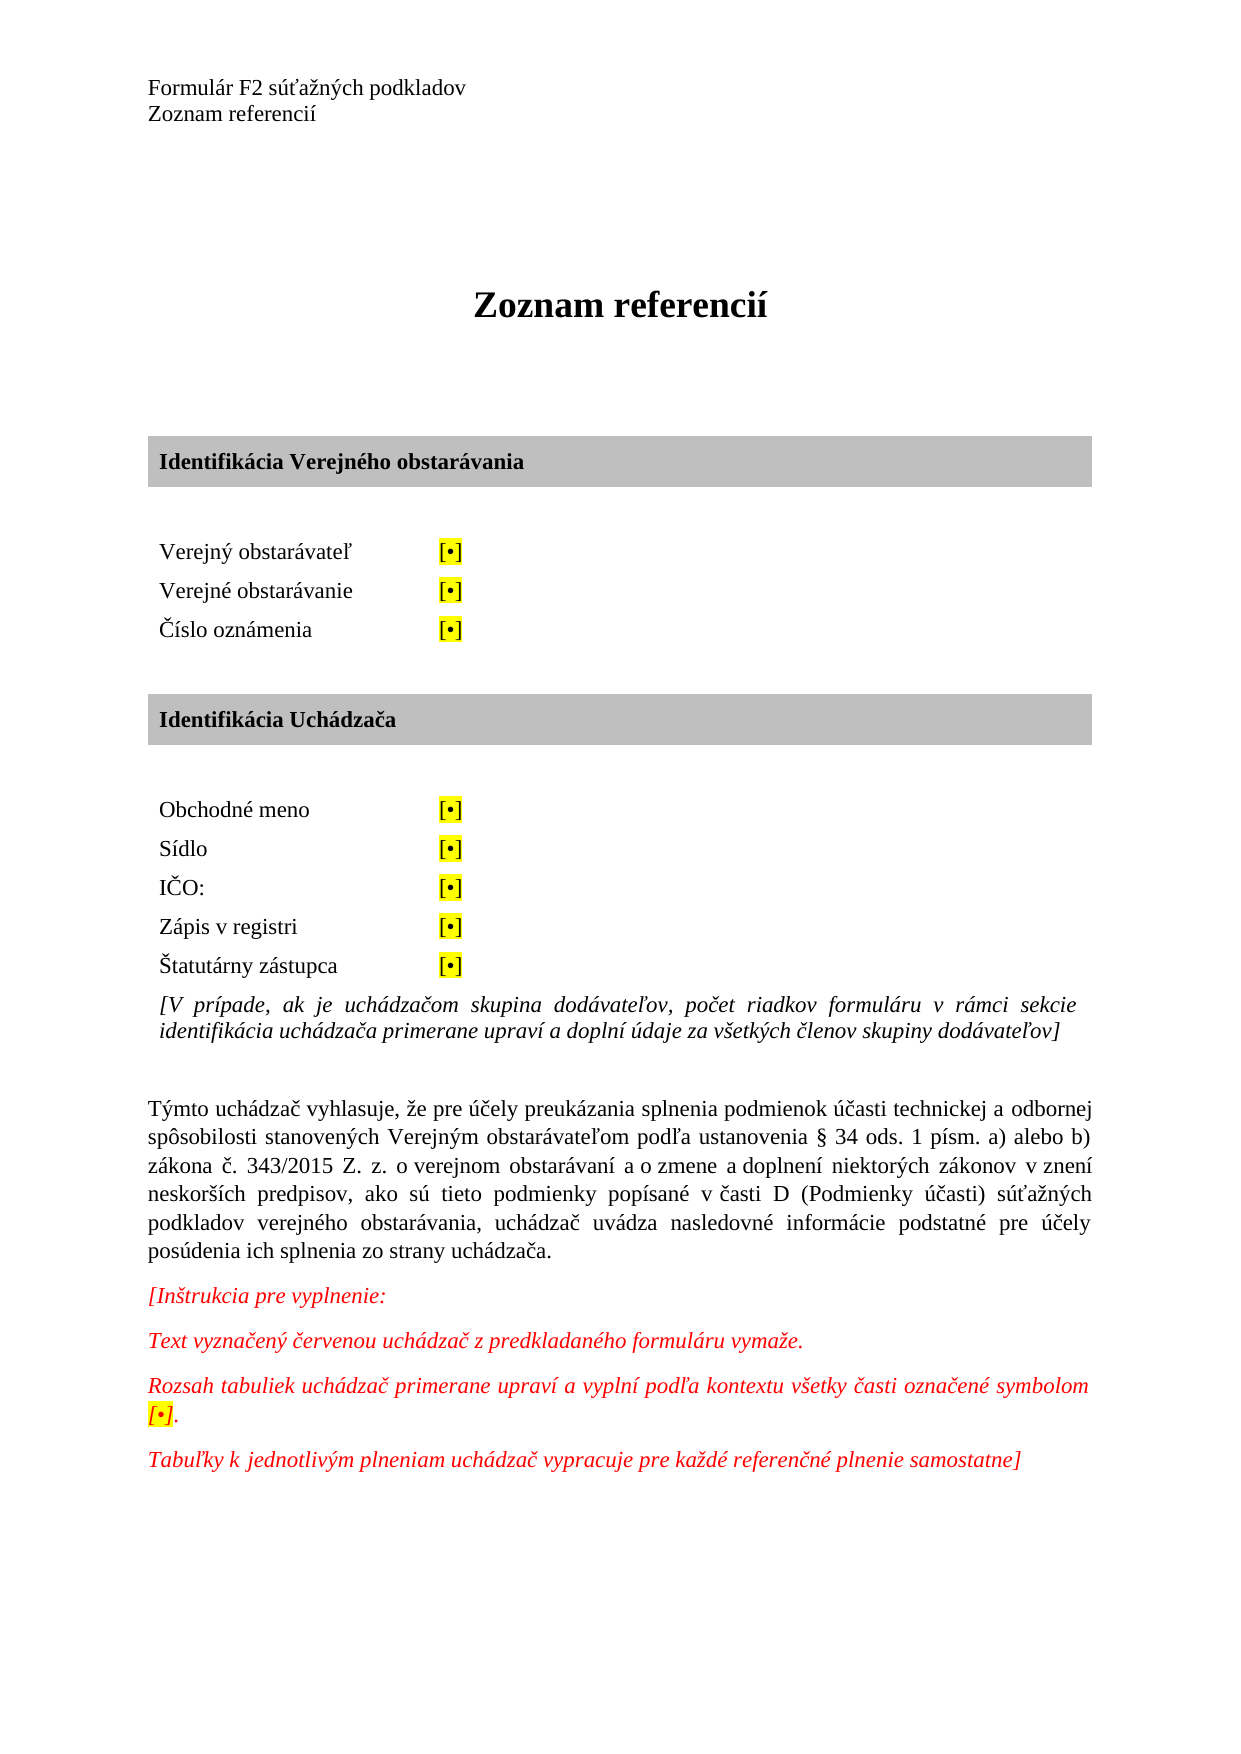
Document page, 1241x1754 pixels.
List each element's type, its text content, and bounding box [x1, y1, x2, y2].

table_cell Verejné obstarávanie [148, 571, 428, 610]
table_header [•] [428, 790, 1092, 829]
table_cell IČO: [148, 868, 428, 907]
table_header [•] [428, 532, 1092, 571]
table_header Verejný obstarávateľ [148, 532, 428, 571]
table_cell [•] [428, 571, 1092, 610]
table_cell [V prípade, ak je uchádzačom skupina dodávateľov, počet riadkov formuláru v rámci sekcie identifikácia uchádzača primerane upraví a doplní údaje za všetkých členov skupiny dodávateľov] [148, 985, 1092, 1050]
table_cell Zápis v registri [148, 907, 428, 946]
table_header Identifikácia Uchádzača [148, 694, 1092, 745]
text Text vyznačený červenou uchádzač z predkladaného formuláru vymaže. [148, 1327, 1093, 1353]
table_cell Štatutárny zástupca [148, 946, 428, 984]
table_cell [•] [428, 907, 1092, 946]
text [Inštrukcia pre vyplnenie: [148, 1282, 1093, 1308]
text Zoznam referencií [148, 282, 1093, 325]
text Týmto uchádzač vyhlasuje, že pre účely preukázania splnenia podmienok účasti technickej a odbornej spôsobilosti stanovených Verejným obstarávateľom podľa ustanovenia § 34 ods. 1 písm. a) alebo b) zákona č. 343/2015 Z. z. o verejnom obstarávaní a o zmene a doplnení niektorých zákonov v znení neskorších predpisov, ako sú tieto podmienky popísané v časti D (Podmienky účasti) súťažných podkladov verejného obstarávania, uchádzač uvádza nasledovné informácie podstatné pre účely posúdenia ich splnenia zo strany uchádzača. [148, 1095, 1093, 1263]
text Tabuľky k jednotlivým plneniam uchádzač vypracuje pre každé referenčné plnenie samostatne] [148, 1446, 1093, 1472]
table_cell Číslo oznámenia [148, 610, 428, 649]
text Rozsah tabuliek uchádzač primerane upraví a vyplní podľa kontextu všetky časti označené symbolom [•]. [148, 1372, 1093, 1427]
table_cell [•] [428, 946, 1092, 984]
table_header Obchodné meno [148, 790, 428, 829]
table_header Identifikácia Verejného obstarávania [148, 436, 1092, 487]
table_cell Sídlo [148, 829, 428, 868]
table_cell [•] [428, 829, 1092, 868]
table_cell [•] [428, 610, 1092, 649]
table_cell [•] [428, 868, 1092, 907]
